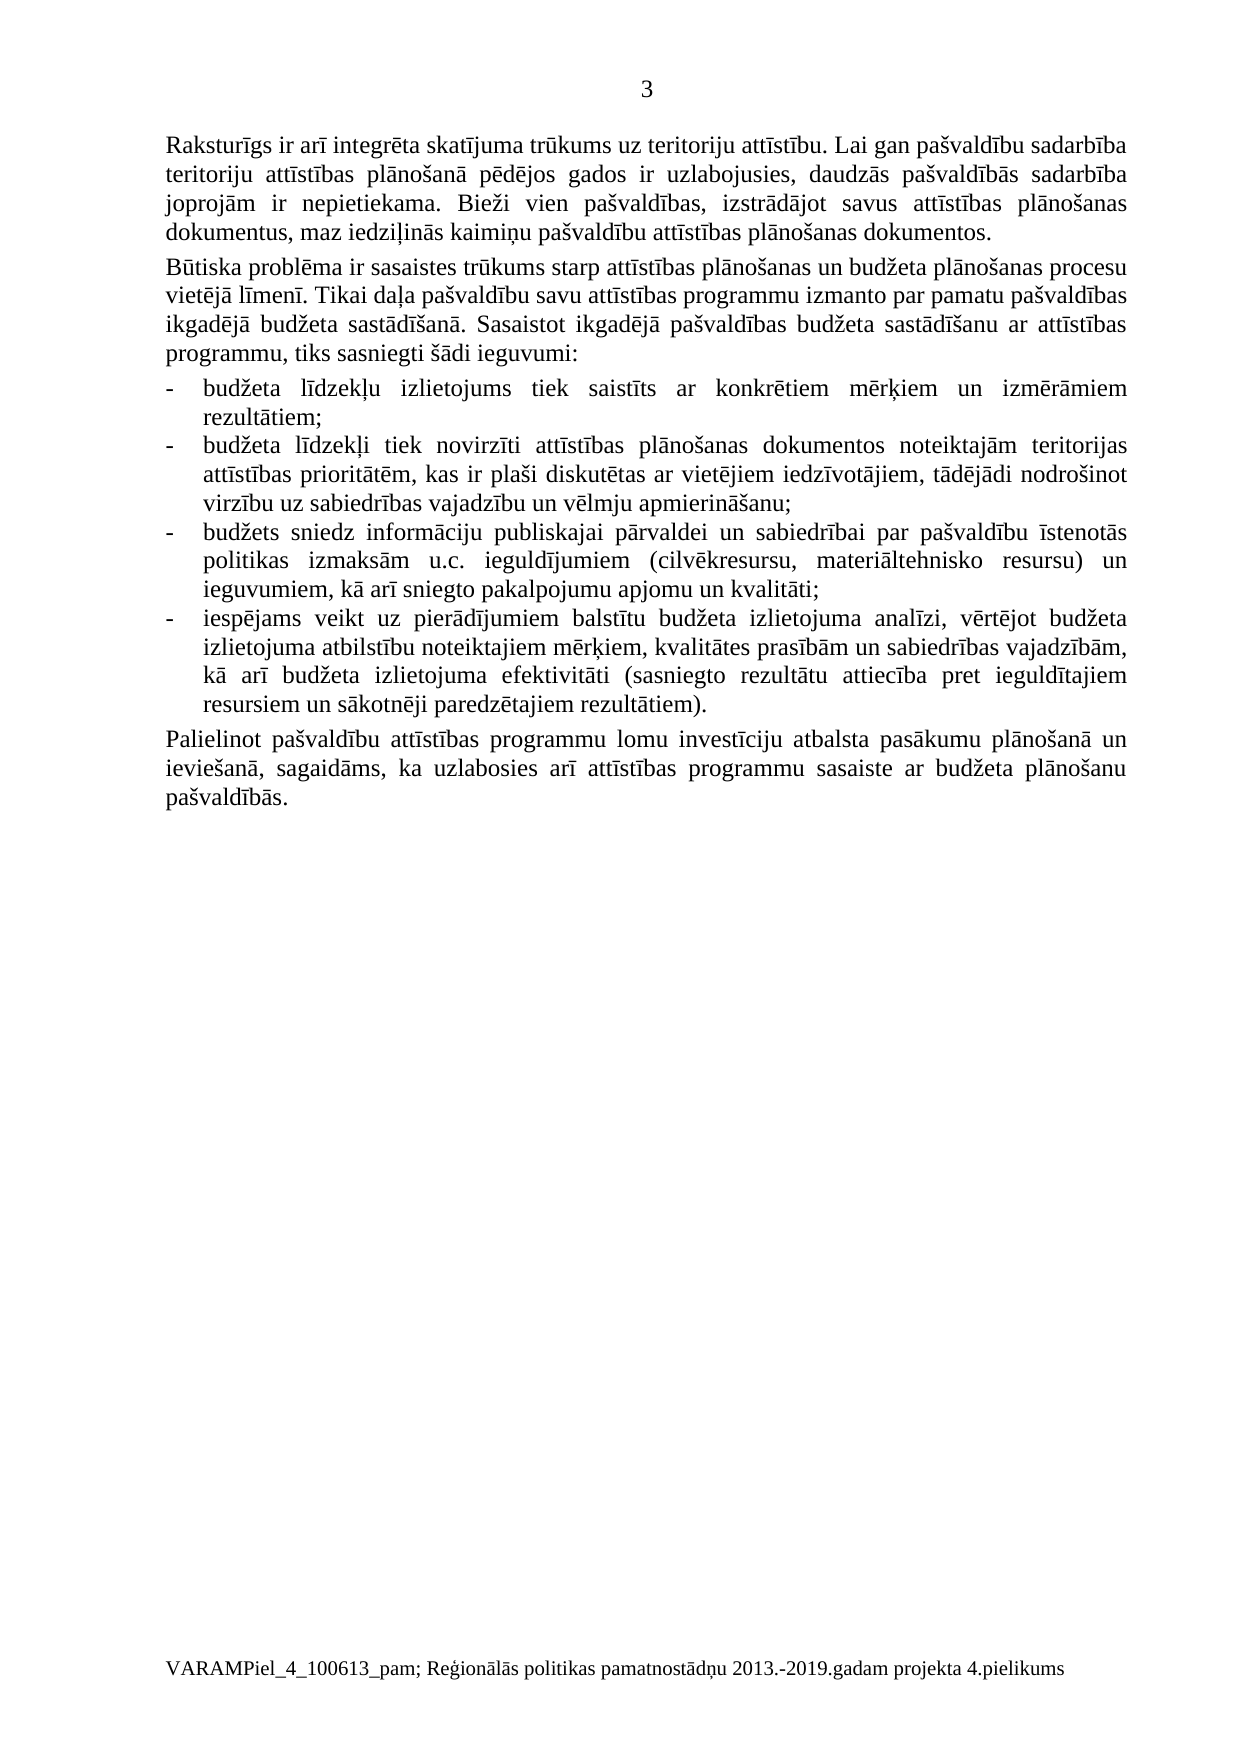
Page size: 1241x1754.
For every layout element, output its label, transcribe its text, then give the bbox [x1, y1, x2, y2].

list budžeta līdzekļi tiek novirzīti attīstības plānošanas dokumentos noteiktajām teritorijas attīstības prioritātēm, kas ir plaši diskutētas ar vietējiem iedzīvotājiem, tādējādi nodrošinot virzību uz sabiedrības vajadzību un vēlmju apmierināšanu; [165, 431, 1128, 517]
text Palielinot pašvaldību attīstības programmu lomu investīciju atbalsta pasākumu plānošanā un ieviešanā, sagaidāms, ka uzlabosies arī attīstības programmu sasaiste ar budžeta plānošanu pašvaldībās. [165, 724, 1128, 811]
list budžets sniedz informāciju publiskajai pārvaldei un sabiedrībai par pašvaldību īstenotās politikas izmaksām u.c. ieguldījumiem (cilvēkresursu, materiāltehnisko resursu) un ieguvumiem, kā arī sniegto pakalpojumu apjomu un kvalitāti; [165, 517, 1128, 603]
text Būtiska problēma ir sasaistes trūkums starp attīstības plānošanas un budžeta plānošanas procesu vietējā līmenī. Tikai daļa pašvaldību savu attīstības programmu izmanto par pamatu pašvaldības ikgadējā budžeta sastādīšanā. Sasaistot ikgadējā pašvaldības budžeta sastādīšanu ar attīstības programmu, tiks sasniegti šādi ieguvumi: [165, 252, 1128, 367]
text Raksturīgs ir arī integrēta skatījuma trūkums uz teritoriju attīstību. Lai gan pašvaldību sadarbība teritoriju attīstības plānošanā pēdējos gados ir uzlabojusies, daudzās pašvaldībās sadarbība joprojām ir nepietiekama. Bieži vien pašvaldības, izstrādājot savus attīstības plānošanas dokumentus, maz iedziļinās kaimiņu pašvaldību attīstības plānošanas dokumentos. [165, 131, 1128, 246]
list budžeta līdzekļu izlietojums tiek saistīts ar konkrētiem mērķiem un izmērāmiem rezultātiem; [165, 373, 1128, 431]
list iespējams veikt uz pierādījumiem balstītu budžeta izlietojuma analīzi, vērtējot budžeta izlietojuma atbilstību noteiktajiem mērķiem, kvalitātes prasībām un sabiedrības vajadzībām, kā arī budžeta izlietojuma efektivitāti (sasniegto rezultātu attiecība pret ieguldītajiem resursiem un sākotnēji paredzētajiem rezultātiem). [165, 603, 1128, 718]
